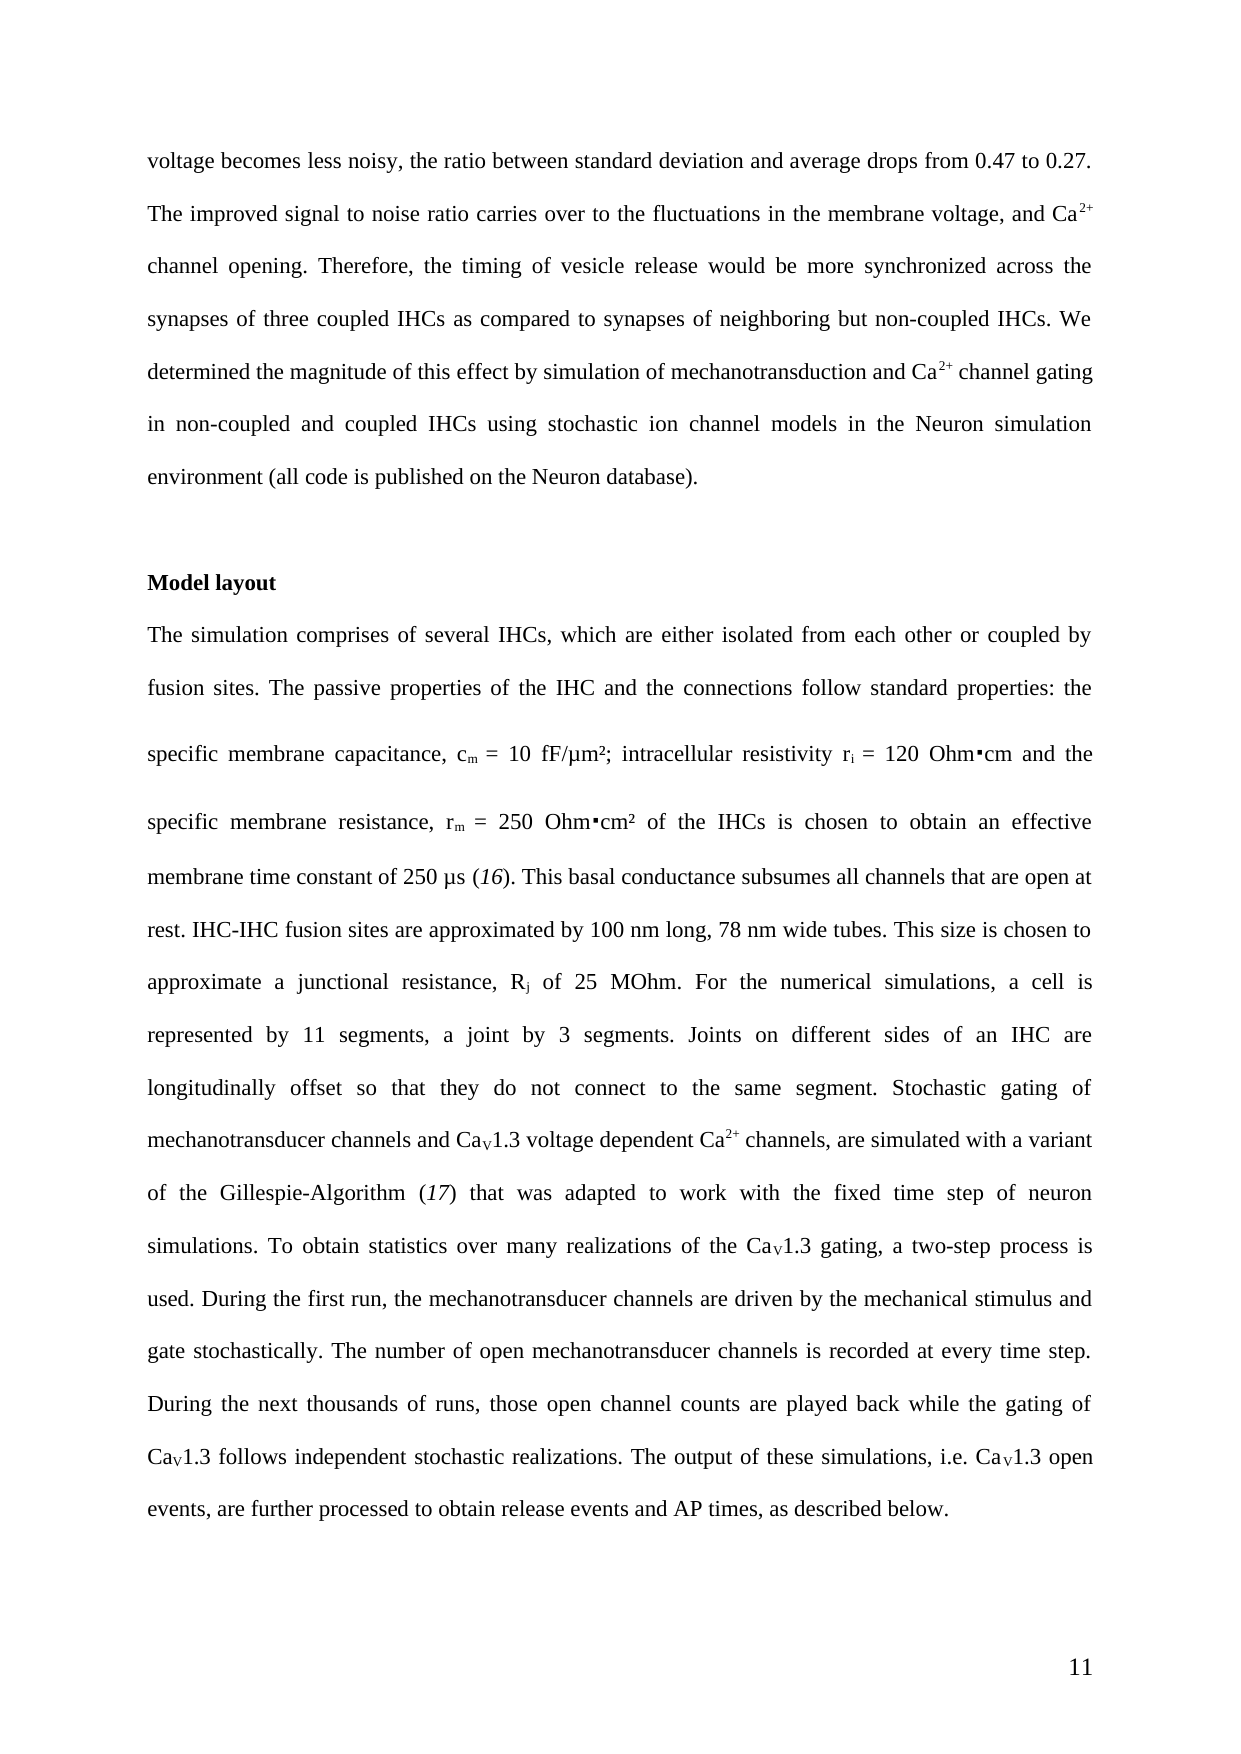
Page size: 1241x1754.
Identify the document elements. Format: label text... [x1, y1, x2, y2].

text The simulation comprises of several IHCs, which are either isolated from each other or coupled by fusion sites. The passive properties of the IHC and the connections follow standard properties: the specific membrane capacitance, cm = 10 fF/µm²; intracellular resistivity ri = 120 Ohm⋅cm and the specific membrane resistance, rm = 250 Ohm⋅cm² of the IHCs is chosen to obtain an effective membrane time constant of 250 µs (16). This basal conductance subsumes all channels that are open at rest. IHC-IHC fusion sites are approximated by 100 nm long, 78 nm wide tubes. This size is chosen to approximate a junctional resistance, Rj of 25 MOhm. For the numerical simulations, a cell is represented by 11 segments, a joint by 3 segments. Joints on different sides of an IHC are longitudinally offset so that they do not connect to the same segment. Stochastic gating of mechanotransducer channels and CaV1.3 voltage dependent Ca2+ channels, are simulated with a variant of the Gillespie-Algorithm (17) that was adapted to work with the fixed time step of neuron simulations. To obtain statistics over many realizations of the CaV1.3 gating, a two-step process is used. During the first run, the mechanotransducer channels are driven by the mechanical stimulus and gate stochastically. The number of open mechanotransducer channels is recorded at every time step. During the next thousands of runs, those open channel counts are played back while the gating of CaV1.3 follows independent stochastic realizations. The output of these simulations, i.e. CaV1.3 open events, are further processed to obtain release events and AP times, as described below. [147, 621, 1093, 1522]
text Model layout [147, 569, 1093, 595]
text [147, 147, 1093, 489]
